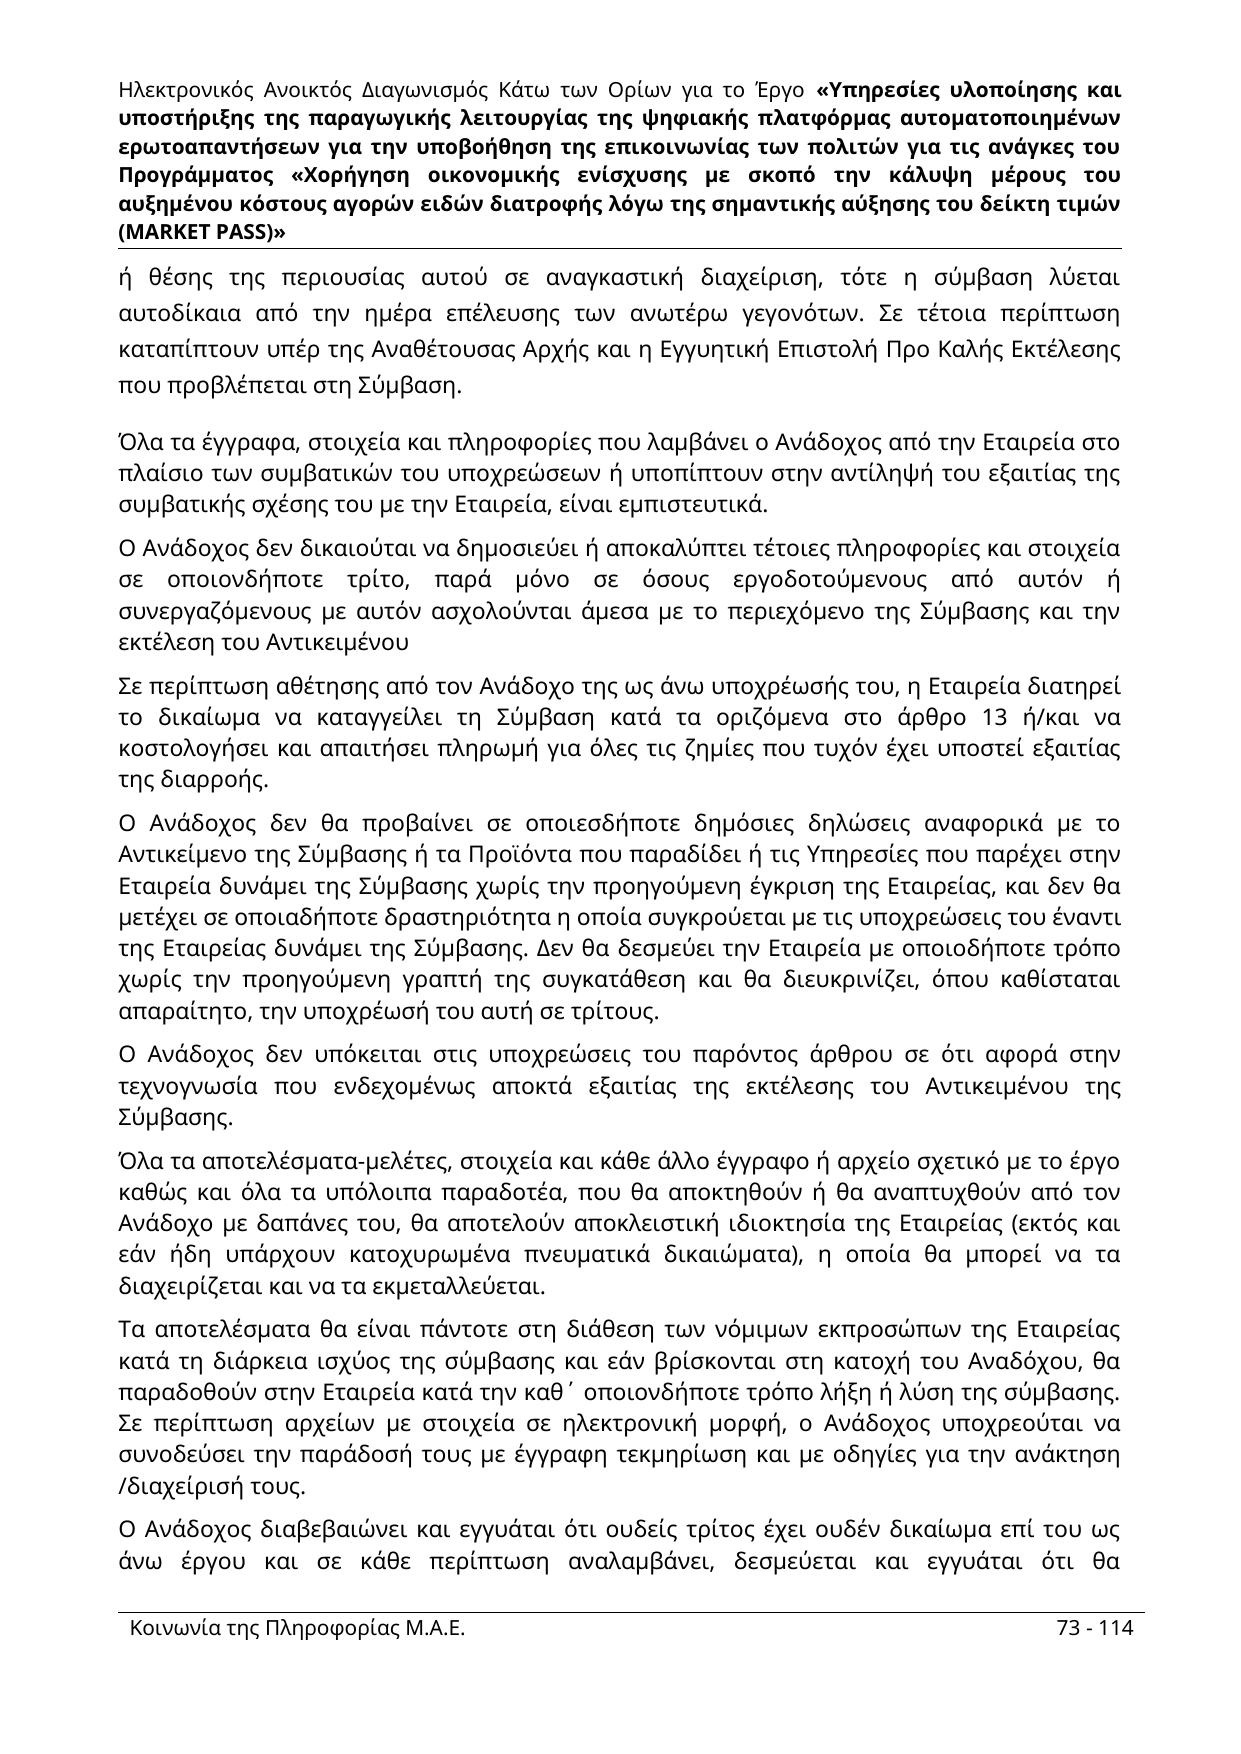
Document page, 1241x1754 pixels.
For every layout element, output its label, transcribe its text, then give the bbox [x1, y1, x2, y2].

text Ο Ανάδοχος δεν θα προβαίνει σε οποιεσδήποτε δημόσιες δηλώσεις αναφορικά με το Αντικείμενο της Σύμβασης ή τα Προϊόντα που παραδίδει ή τις Υπηρεσίες που παρέχει στην Εταιρεία δυνάμει της Σύμβασης χωρίς την προηγούμενη έγκριση της Εταιρείας, και δεν θα μετέχει σε οποιαδήποτε δραστηριότητα η οποία συγκρούεται με τις υποχρεώσεις του έναντι της Εταιρείας δυνάμει της Σύμβασης. Δεν θα δεσμεύει την Εταιρεία με οποιοδήποτε τρόπο χωρίς την προηγούμενη γραπτή της συγκατάθεση και θα διευκρινίζει, όπου καθίσταται απαραίτητο, την υποχρέωσή του αυτή σε τρίτους. [118, 807, 1122, 1026]
text Σε περίπτωση αθέτησης από τον Ανάδοχο της ως άνω υποχρέωσής του, η Εταιρεία διατηρεί το δικαίωμα να καταγγείλει τη Σύμβαση κατά τα οριζόμενα στο άρθρο 13 ή/και να κοστολογήσει και απαιτήσει πληρωμή για όλες τις ζημίες που τυχόν έχει υποστεί εξαιτίας της διαρροής. [118, 669, 1122, 794]
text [118, 1513, 1122, 1576]
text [118, 261, 1122, 400]
text Τα αποτελέσματα θα είναι πάντοτε στη διάθεση των νόμιμων εκπροσώπων της Εταιρείας κατά τη διάρκεια ισχύος της σύμβασης και εάν βρίσκονται στη κατοχή του Αναδόχου, θα παραδοθούν στην Εταιρεία κατά την καθ΄ οποιονδήποτε τρόπο λήξη ή λύση της σύμβασης. Σε περίπτωση αρχείων με στοιχεία σε ηλεκτρονική μορφή, ο Ανάδοχος υποχρεούται να συνοδεύσει την παράδοσή τους με έγγραφη τεκμηρίωση και με οδηγίες για την ανάκτηση /διαχείρισή τους. [118, 1313, 1122, 1501]
text Όλα τα έγγραφα, στοιχεία και πληροφορίες που λαμβάνει ο Ανάδοχος από την Εταιρεία στο πλαίσιο των συμβατικών του υποχρεώσεων ή υποπίπτουν στην αντίληψή του εξαιτίας της συμβατικής σχέσης του με την Εταιρεία, είναι εμπιστευτικά. [118, 426, 1122, 519]
text Ο Ανάδοχος δεν υπόκειται στις υποχρεώσεις του παρόντος άρθρου σε ότι αφορά στην τεχνογνωσία που ενδεχομένως αποκτά εξαιτίας της εκτέλεσης του Αντικειμένου της Σύμβασης. [118, 1038, 1122, 1132]
text Όλα τα αποτελέσματα-μελέτες, στοιχεία και κάθε άλλο έγγραφο ή αρχείο σχετικό με το έργο καθώς και όλα τα υπόλοιπα παραδοτέα, που θα αποκτηθούν ή θα αναπτυχθούν από τον Ανάδοχο με δαπάνες του, θα αποτελούν αποκλειστική ιδιοκτησία της Εταιρείας (εκτός και εάν ήδη υπάρχουν κατοχυρωμένα πνευματικά δικαιώματα), η οποία θα μπορεί να τα διαχειρίζεται και να τα εκμεταλλεύεται. [118, 1144, 1122, 1301]
text Ο Ανάδοχος δεν δικαιούται να δημοσιεύει ή αποκαλύπτει τέτοιες πληροφορίες και στοιχεία σε οποιονδήποτε τρίτο, παρά μόνο σε όσους εργοδοτούμενους από αυτόν ή συνεργαζόμενους με αυτόν ασχολούνται άμεσα με το περιεχόμενο της Σύμβασης και την εκτέλεση του Αντικειμένου [118, 532, 1122, 657]
